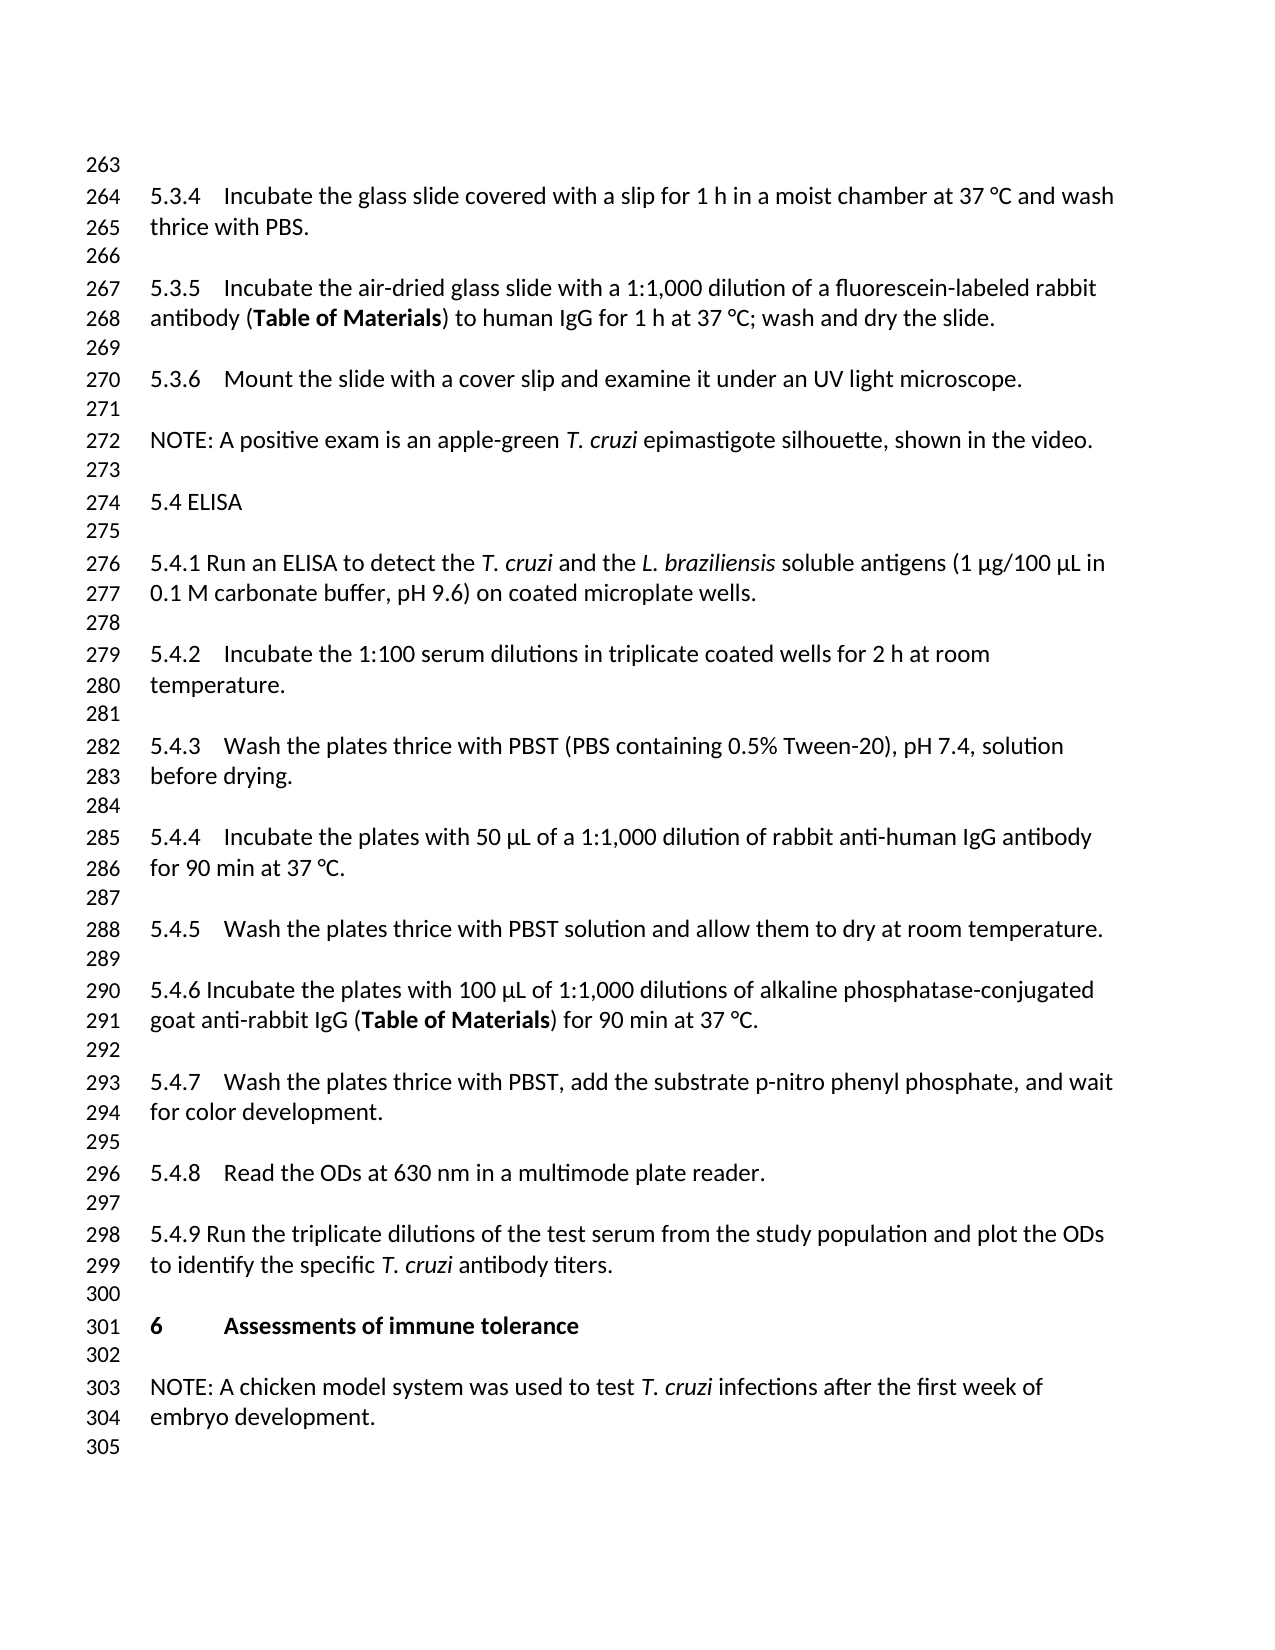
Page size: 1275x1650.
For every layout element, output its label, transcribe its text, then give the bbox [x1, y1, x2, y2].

list Mount the slide with a cover slip and examine it under an UV light microscope. [150, 364, 1125, 394]
text NOTE: A chicken model system was used to test T. cruzi infections after the first week of embryo development. [150, 1371, 1125, 1432]
text 5.4.9 Run the triplicate dilutions of the test serum from the study population and plot the ODs to identify the specific T. cruzi antibody titers. [150, 1218, 1125, 1279]
list Incubate the air-dried glass slide with a 1:1,000 dilution of a fluorescein-labeled rabbit antibody (Table of Materials) to human IgG for 1 h at 37 °C; wash and dry the slide. [150, 272, 1125, 333]
text 5.4 ELISA [150, 486, 1125, 516]
list Read the ODs at 630 nm in a multimode plate reader. [150, 1157, 1125, 1188]
list Assessments of immune tolerance [150, 1310, 1125, 1340]
list Incubate the 1:100 serum dilutions in triplicate coated wells for 2 h at room temperature. [150, 638, 1125, 699]
list Wash the plates thrice with PBST solution and allow them to dry at room temperature. [150, 913, 1125, 943]
text NOTE: A positive exam is an apple-green T. cruzi epimastigote silhouette, shown in the video. [150, 425, 1125, 455]
list Incubate the glass slide covered with a slip for 1 h in a moist chamber at 37 °C and wash thrice with PBS. [150, 181, 1125, 242]
text 5.4.1 Run an ELISA to detect the T. cruzi and the L. braziliensis soluble antigens (1 µg/100 µL in 0.1 M carbonate buffer, pH 9.6) on coated microplate wells. [150, 547, 1125, 608]
list Wash the plates thrice with PBST (PBS containing 0.5% Tween-20), pH 7.4, solution before drying. [150, 730, 1125, 791]
text 5.4.6 Incubate the plates with 100 µL of 1:1,000 dilutions of alkaline phosphatase-conjugated goat anti-rabbit IgG (Table of Materials) for 90 min at 37 °C. [150, 974, 1125, 1035]
list Incubate the plates with 50 µL of a 1:1,000 dilution of rabbit anti-human IgG antibody for 90 min at 37 °C. [150, 821, 1125, 882]
list Wash the plates thrice with PBST, add the substrate p-nitro phenyl phosphate, and wait for color development. [150, 1066, 1125, 1127]
